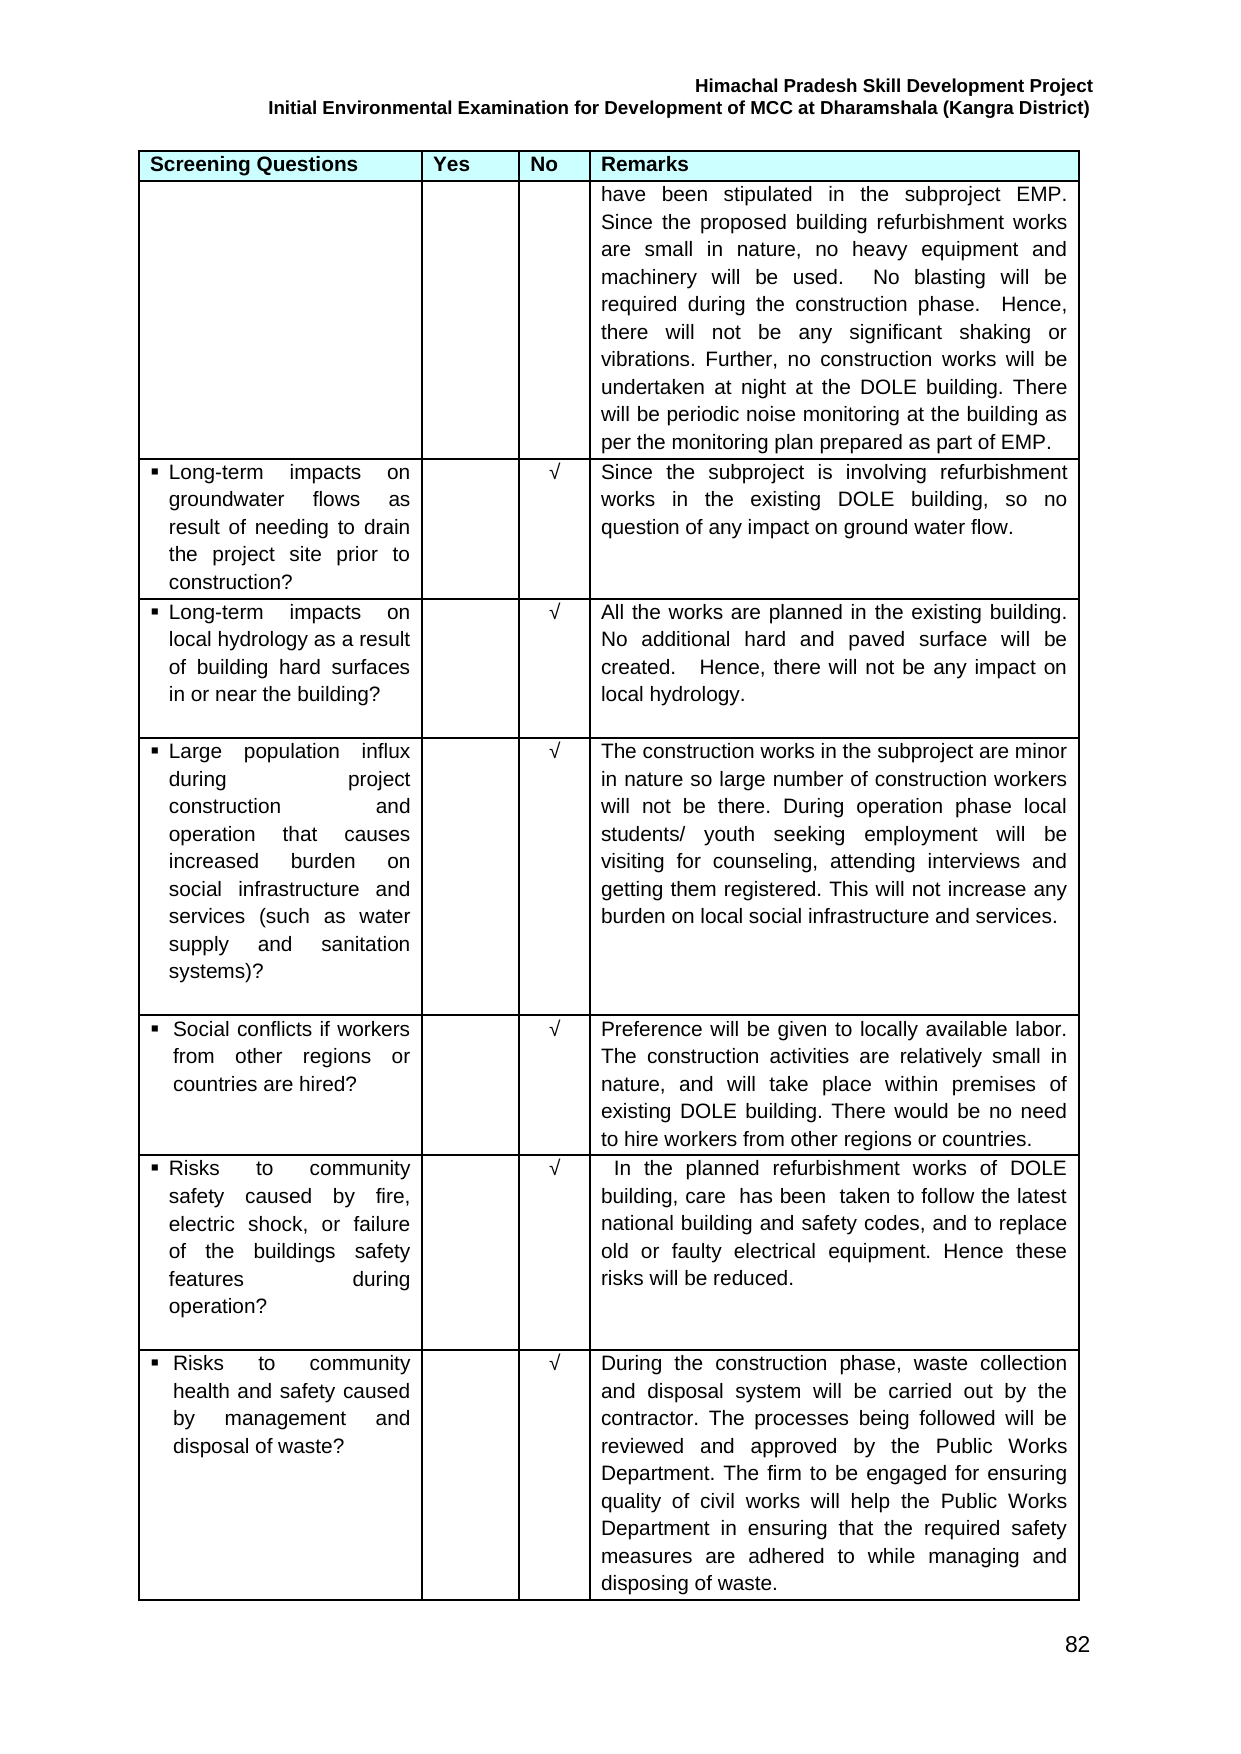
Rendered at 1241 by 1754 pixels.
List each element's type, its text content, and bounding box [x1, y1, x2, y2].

table_cell √ [520, 460, 589, 597]
table_cell √ [520, 1016, 589, 1154]
table_cell √ [520, 600, 589, 737]
table_cell [423, 182, 518, 457]
table_cell Social conflicts if workers from other regions or countries are hired? [140, 1016, 421, 1154]
table_header Remarks [591, 152, 1078, 180]
table_cell [423, 1016, 518, 1154]
table_cell √ [520, 1156, 589, 1349]
table_cell [423, 1156, 518, 1349]
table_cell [591, 182, 1078, 457]
table_cell √ [520, 182, 589, 457]
table_cell √ [520, 739, 589, 1014]
table_cell √ [520, 1351, 589, 1599]
table_cell All the works are planned in the existing building. No additional hard and paved surface will be created. Hence, there will not be any impact on local hydrology. [591, 600, 1078, 737]
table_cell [591, 1351, 1078, 1599]
table_cell Since the subproject is involving refurbishment works in the existing DOLE building, so no question of any impact on ground water flow. [591, 460, 1078, 597]
table_cell [423, 600, 518, 737]
table_cell Long-term impacts on local hydrology as a result of building hard surfaces in or near the building? [140, 600, 421, 737]
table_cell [140, 1351, 421, 1599]
table_header No [520, 152, 589, 180]
table_cell In the planned refurbishment works of DOLE building, care has been taken to follow the latest national building and safety codes, and to replace old or faulty electrical equipment. Hence these risks will be reduced. [591, 1156, 1078, 1349]
table_cell Risks to community safety caused by fire, electric shock, or failure of the buildings safety features during operation? [140, 1156, 421, 1349]
table_cell Large population influx during project construction and operation that causes increased burden on social infrastructure and services (such as water supply and sanitation systems)? [140, 739, 421, 1014]
table_cell Long-term impacts on groundwater flows as result of needing to drain the project site prior to construction? [140, 460, 421, 597]
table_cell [140, 182, 421, 457]
table_header Screening Questions [140, 152, 421, 180]
table_cell [423, 739, 518, 1014]
table_cell The construction works in the subproject are minor in nature so large number of construction workers will not be there. During operation phase local students/ youth seeking employment will be visiting for counseling, attending interviews and getting them registered. This will not increase any burden on local social infrastructure and services. [591, 739, 1078, 1014]
table_cell [423, 1351, 518, 1599]
table_cell [423, 460, 518, 597]
table_header Yes [423, 152, 518, 180]
table_cell Preference will be given to locally available labor. The construction activities are relatively small in nature, and will take place within premises of existing DOLE building. There would be no need to hire workers from other regions or countries. [591, 1016, 1078, 1154]
